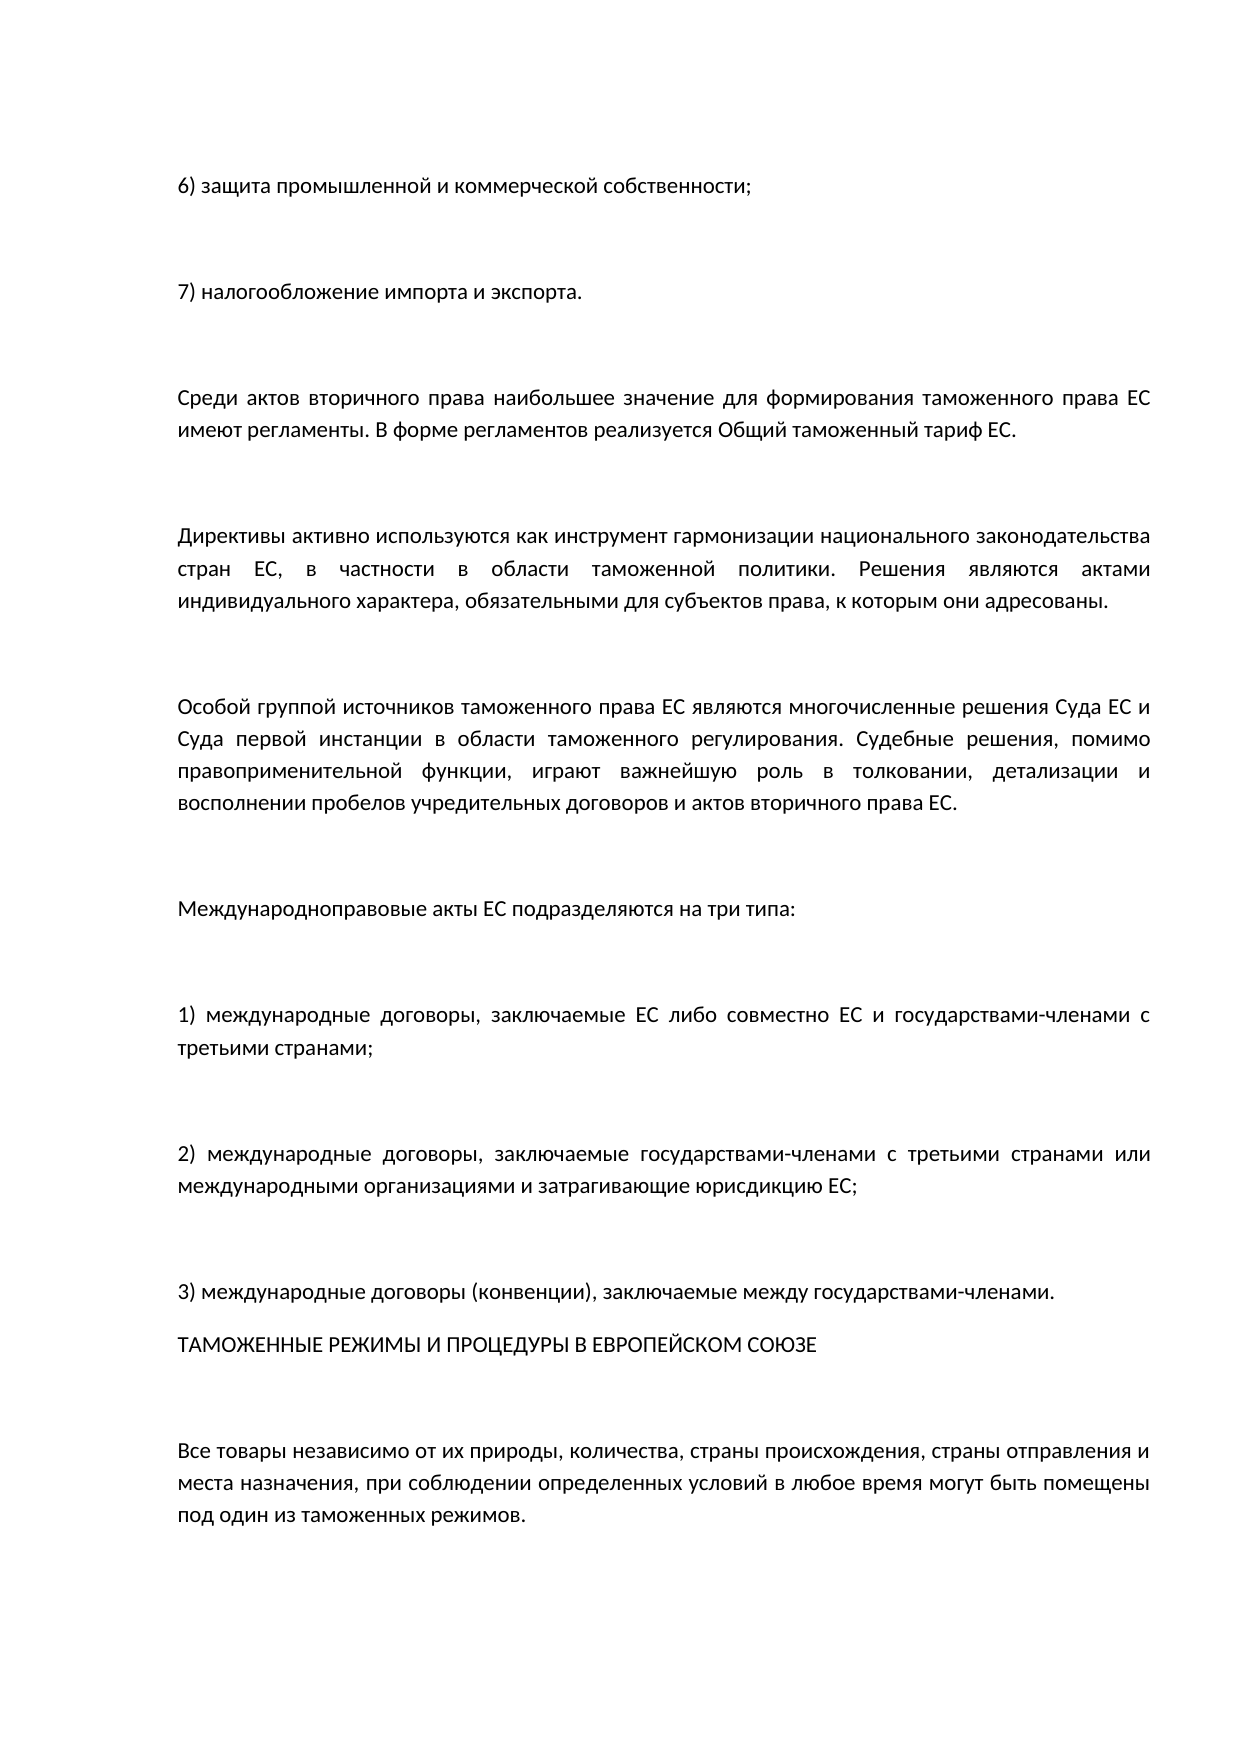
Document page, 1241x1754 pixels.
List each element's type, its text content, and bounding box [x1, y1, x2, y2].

text 2) международные договоры, заключаемые государствами-членами с третьими странами или международными организациями и затрагивающие юрисдикцию ЕС; [177, 1139, 1152, 1199]
text Международноправовые акты ЕС подразделяются на три типа: [177, 894, 1152, 922]
text Все товары независимо от их природы, количества, страны происхождения, страны отправления и места назначения, при соблюдении определенных условий в любое время могут быть помещены под один из таможенных режимов. [177, 1436, 1152, 1528]
text Директивы активно используются как инструмент гармонизации национального законодательства стран ЕС, в частности в области таможенной политики. Решения являются актами индивидуального характера, обязательными для субъектов права, к которым они адресованы. [177, 521, 1152, 614]
text Среди актов вторичного права наибольшее значение для формирования таможенного права ЕС имеют регламенты. В форме регламентов реализуется Общий таможенный тариф ЕС. [177, 383, 1152, 443]
text 1) международные договоры, заключаемые ЕС либо совместно ЕС и государствами-членами с третьими странами; [177, 1001, 1152, 1061]
text 3) международные договоры (конвенции), заключаемые между государствами-членами. [177, 1277, 1152, 1305]
text 7) налогообложение импорта и экспорта. [177, 277, 1152, 305]
text ТАМОЖЕННЫЕ РЕЖИМЫ И ПРОЦЕДУРЫ В ЕВРОПЕЙСКОМ СОЮЗЕ [177, 1330, 1152, 1358]
text Особой группой источников таможенного права ЕС являются многочисленные решения Суда ЕС и Суда первой инстанции в области таможенного регулирования. Судебные решения, помимо правоприменительной функции, играют важнейшую роль в толковании, детализации и восполнении пробелов учредительных договоров и актов вторичного права ЕС. [177, 692, 1152, 816]
text 6) защита промышленной и коммерческой собственности; [177, 171, 1152, 199]
